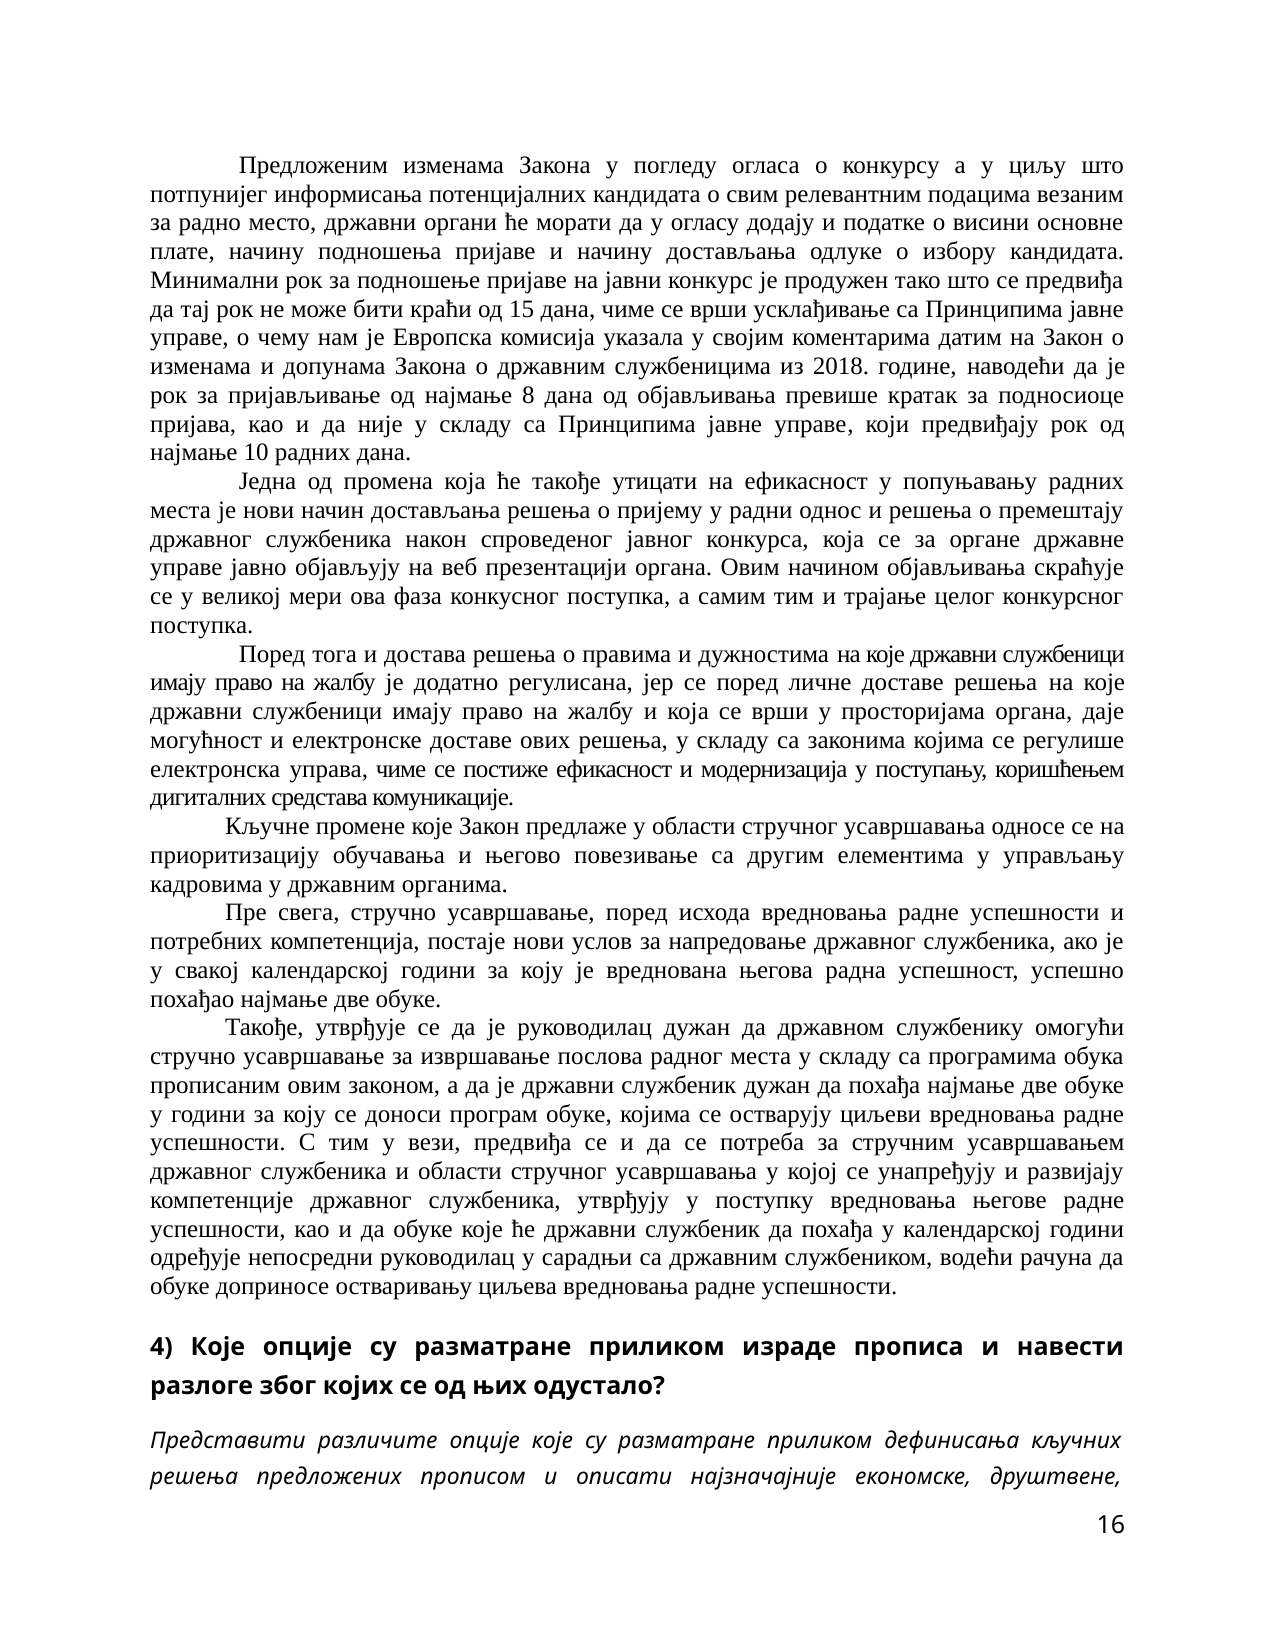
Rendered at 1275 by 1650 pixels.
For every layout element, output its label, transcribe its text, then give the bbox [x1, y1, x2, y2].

text Поред тога и достава решења о правима и дужностима на које државни службеници имају право на жалбу је додатно регулисана, јер се поред личне доставе решења на које државни службеници имају право на жалбу и која се врши у просторијама органа, даје могућност и електронске доставе ових решења, у складу са законима којима се регулише електронска управа, чиме се постиже ефикасност и модернизација у поступању, коришћењем дигиталних средстава комуникације. [150, 639, 1125, 811]
text Једна од промена која ће такође утицати на ефикасност у попуњавању радних места је нови начин достављања решења о пријему у радни однос и решења о премештају државног службеника након спроведеног јавног конкурса, која се за органе државне управе јавно објављују на веб презентацији органа. Овим начином објављивања скраћује се у великој мери ова фаза конкусног поступка, а самим тим и трајање целог конкурсног поступка. [150, 466, 1125, 639]
text Кључне промене које Закон предлаже у области стручног усавршавања односе се на приоритизацију обучавања и његово повезивање са другим елементима у управљању кадровима у државним органима. [150, 811, 1125, 897]
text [150, 1424, 1125, 1491]
text Предложеним изменама Закона у погледу огласа о конкурсу а у циљу што потпунијег информисања потенцијалних кандидата о свим релевантним подацима везаним за радно место, државни органи ће морати да у огласу додају и податке о висини основне плате, начину подношења пријаве и начину достављања одлуке о избору кандидата. Минимални рок за подношење пријаве на јавни конкурс је продужен тако што се предвиђа да тај рок не може бити краћи од 15 дана, чиме се врши усклађивање са Принципима јавне управе, о чему нам је Европска комисија указала у својим коментарима датим на Закон о изменама и допунама Закона о државним службеницима из 2018. године, наводећи да је рок за пријављивање од најмање 8 дана од објављивања превише кратак за подносиоце пријава, као и да није у складу са Принципима јавне управе, који предвиђају рок од најмање 10 радних дана. [150, 150, 1125, 466]
text Такође, утврђује се да је руководилац дужан да државном службенику омогући стручно усавршавање за извршавање послова радног места у складу са програмима обука прописаним овим законом, а да је државни службеник дужан да похађа најмање две обуке у години за коју се доноси програм обуке, којима се остварују циљеви вредновања радне успешности. С тим у вези, предвиђа се и да се потреба за стручним усавршавањем државног службеника и области стручног усавршавања у којој се унапређују и развијају компетенције државног службеника, утврђују у поступку вредновања његове радне успешности, као и да обуке које ће државни службеник да похађа у календарској години одређује непосредни руководилац у сарадњи са државним службеником, водећи рачуна да обуке доприносе остваривању циљева вредновања радне успешности. [150, 1012, 1125, 1300]
text Пре свега, стручно усавршавање, поред исхода вредновања радне успешности и потребних компетенција, постаје нови услов за напредовање државног службеника, ако је у свакој календарској години за коју је вреднована његова радна успешност, успешно похађао најмање две обуке. [150, 897, 1125, 1012]
text 4) Које опције су разматране приликом израде прописа и навести разлоге због којих се од њих одустало? [150, 1329, 1125, 1402]
